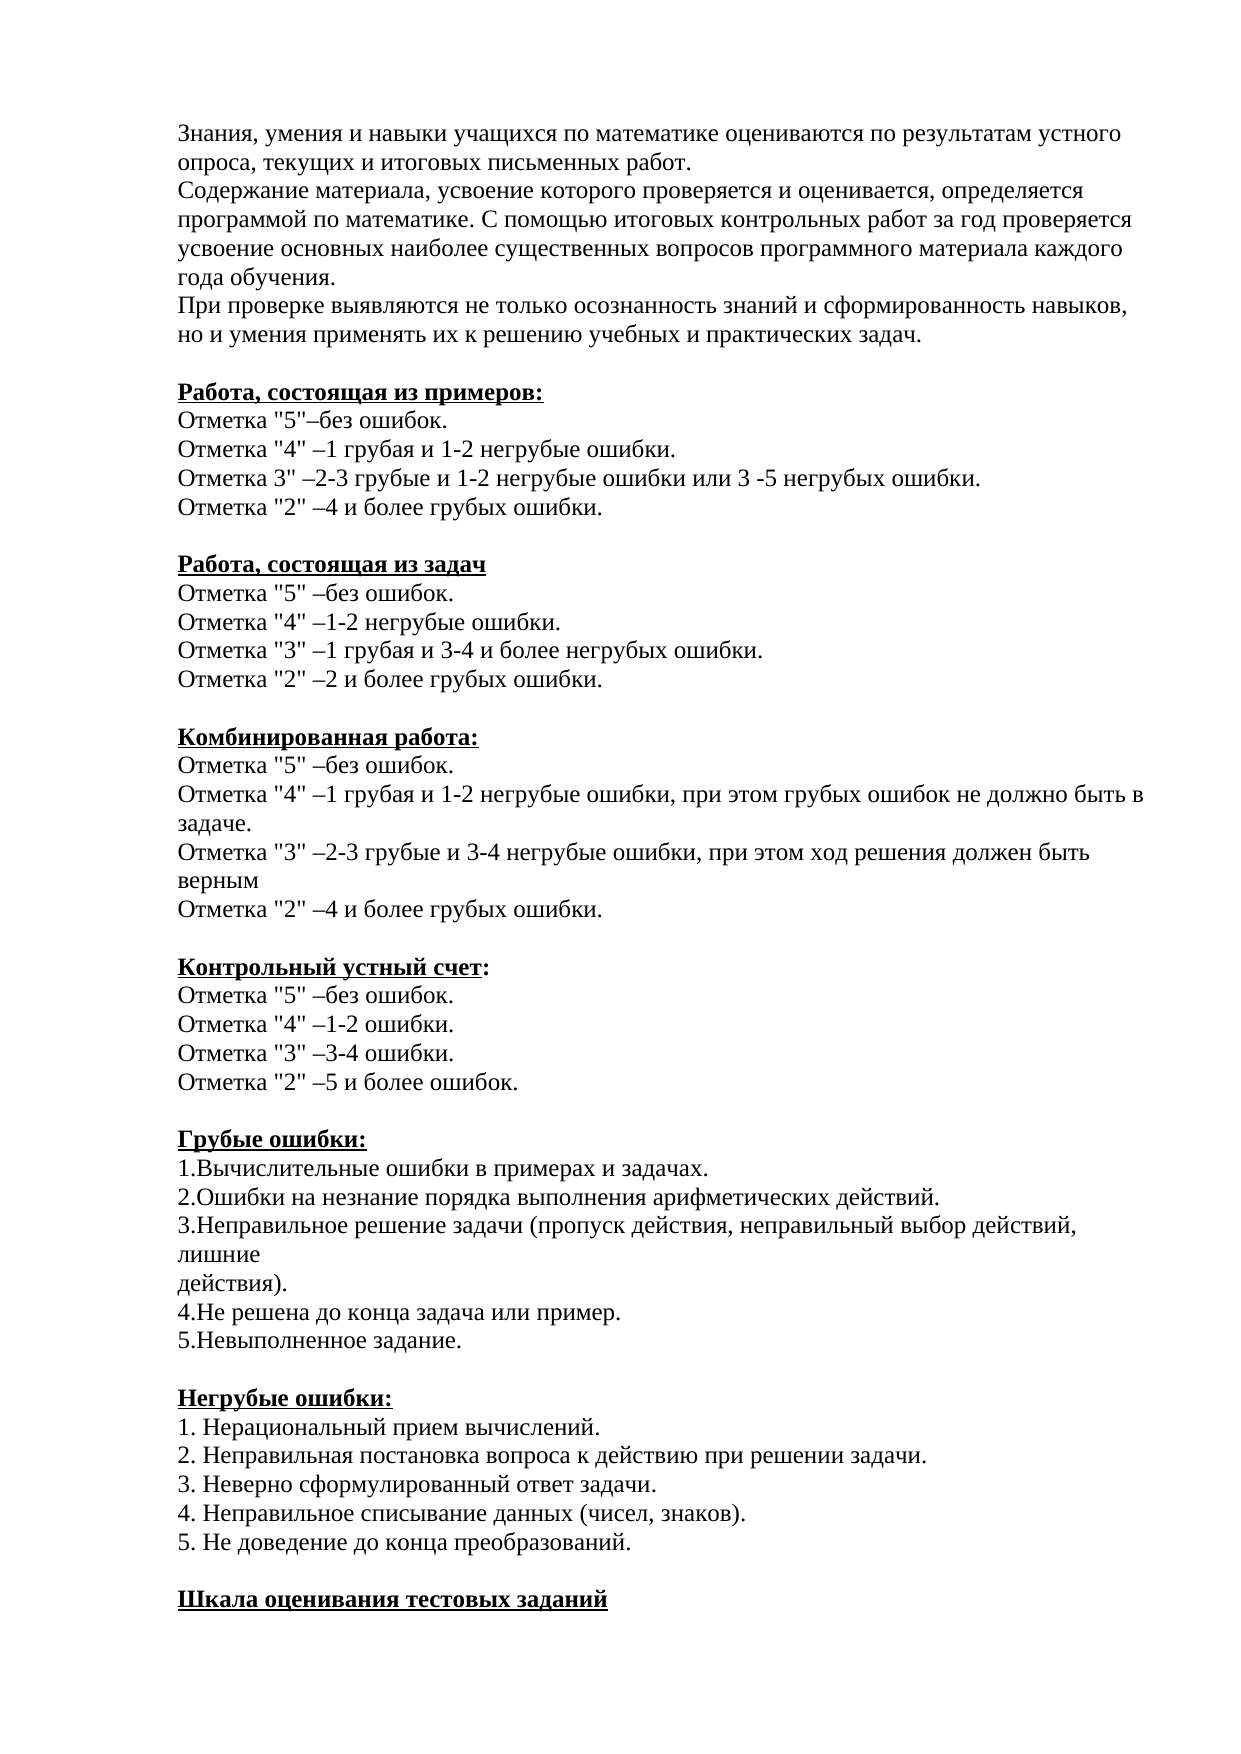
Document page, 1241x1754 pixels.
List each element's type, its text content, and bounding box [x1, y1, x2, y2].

text 5.Невыполненное задание. [177, 1326, 1152, 1354]
text Отметка "5" –без ошибок. [177, 578, 1152, 607]
text Отметка "5"–без ошибок. [177, 406, 1152, 434]
text Отметка "4" –1 грубая и 1-2 негрубые ошибки. [177, 434, 1152, 463]
text 2.Ошибки на незнание порядка выполнения арифметических действий. [177, 1182, 1152, 1211]
text При проверке выявляются не только осознанность знаний и сформированность навыков, но и умения применять их к решению учебных и практических задач. [177, 291, 1152, 348]
text Знания, умения и навыки учащихся по математике оцениваются по результатам устного опроса, текущих и итоговых письменных работ. [177, 118, 1152, 176]
text Отметка "2" –4 и более грубых ошибки. [177, 492, 1152, 521]
text Работа, состоящая из примеров: [177, 377, 1152, 406]
text действия). [177, 1268, 1152, 1297]
text Отметка "5" –без ошибок. [177, 981, 1152, 1009]
text Работа, состоящая из задач [177, 549, 1152, 578]
text Отметка "2" –5 и более ошибок. [177, 1067, 1152, 1096]
text Отметка "3" –3-4 ошибки. [177, 1038, 1152, 1067]
text Контрольный устный счет: [177, 952, 1152, 981]
text Отметка "2" –2 и более грубых ошибки. [177, 664, 1152, 693]
text 5. Не доведение до конца преобразований. [177, 1527, 1152, 1556]
text 3.Неправильное решение задачи (пропуск действия, неправильный выбор действий, лишние [177, 1211, 1152, 1268]
text Отметка "5" –без ошибок. [177, 751, 1152, 779]
text Отметка "2" –4 и более грубых ошибки. [177, 894, 1152, 923]
text Отметка "4" –1-2 ошибки. [177, 1009, 1152, 1038]
text Содержание материала, усвоение которого проверяется и оценивается, определяется программой по математике. С помощью итоговых контрольных работ за год проверяется усвоение основных наиболее существенных вопросов программного материала каждого года обучения. [177, 176, 1152, 291]
text Отметка 3" –2-3 грубые и 1-2 негрубые ошибки или 3 -5 негрубых ошибки. [177, 463, 1152, 492]
text 1.Вычислительные ошибки в примерах и задачах. [177, 1153, 1152, 1182]
text 2. Неправильная постановка вопроса к действию при решении задачи. [177, 1441, 1152, 1469]
text Грубые ошибки: [177, 1124, 1152, 1153]
text Комбинированная работа: [177, 722, 1152, 751]
text Отметка "3" –1 грубая и 3-4 и более негрубых ошибки. [177, 636, 1152, 664]
text 1. Нерациональный прием вычислений. [177, 1412, 1152, 1441]
text Отметка "3" –2-3 грубые и 3-4 негрубые ошибки, при этом ход решения должен быть верным [177, 837, 1152, 894]
text 3. Неверно сформулированный ответ задачи. [177, 1469, 1152, 1498]
text Отметка "4" –1-2 негрубые ошибки. [177, 607, 1152, 636]
text Негрубые ошибки: [177, 1383, 1152, 1412]
text Отметка "4" –1 грубая и 1-2 негрубые ошибки, при этом грубых ошибок не должно быть в задаче. [177, 779, 1152, 837]
text 4. Неправильное списывание данных (чисел, знаков). [177, 1498, 1152, 1527]
text Шкала оценивания тестовых заданий [177, 1584, 1152, 1613]
text 4.Не решена до конца задача или пример. [177, 1297, 1152, 1326]
